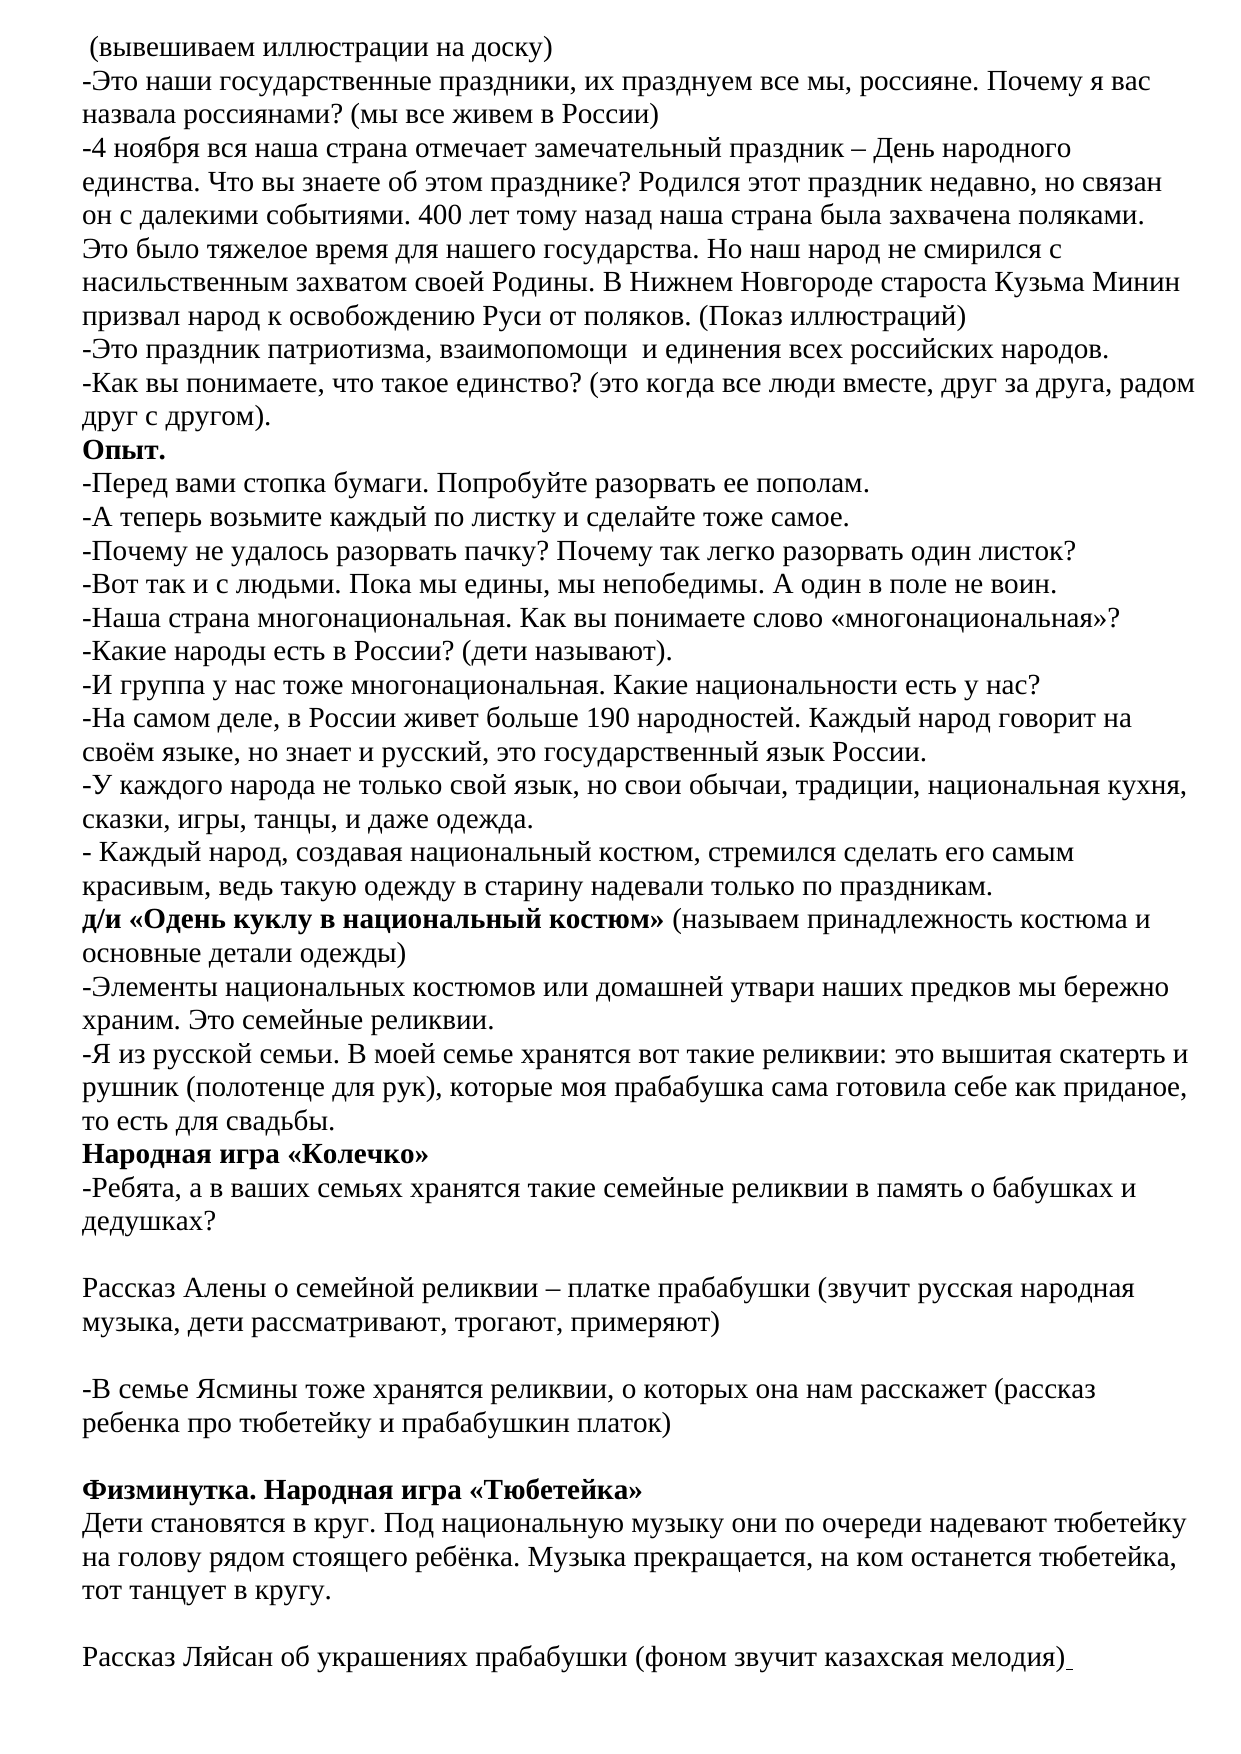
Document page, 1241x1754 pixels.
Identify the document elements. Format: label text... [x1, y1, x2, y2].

text (вывешиваем иллюстрации на доску) [82, 29, 1196, 63]
text Рассказ Ляйсан об украшениях прабабушки (фоном звучит казахская мелодия) [82, 1639, 1196, 1673]
text -4 ноября вся наша страна отмечает замечательный праздник – День народного единства. Что вы знаете об этом празднике? Родился этот праздник недавно, но связан он с далекими событиями. 400 лет тому назад наша страна была захвачена поляками. Это было тяжелое время для нашего государства. Но наш народ не смирился с насильственным захватом своей Родины. В Нижнем Новгороде староста Кузьма Минин призвал народ к освобождению Руси от поляков. (Показ иллюстраций) [82, 130, 1196, 331]
text -Как вы понимаете, что такое единство? (это когда все люди вместе, друг за друга, радом друг с другом). [82, 365, 1196, 432]
text Рассказ Алены о семейной реликвии – платке прабабушки (звучит русская народная музыка, дети рассматривают, трогают, примеряют) [82, 1271, 1196, 1338]
text -Вот так и с людьми. Пока мы едины, мы непобедимы. А один в поле не воин. [82, 566, 1196, 600]
text -Наша страна многонациональная. Как вы понимаете слово «многонациональная»? [82, 600, 1196, 633]
text - Каждый народ, создавая национальный костюм, стремился сделать его самым красивым, ведь такую одежду в старину надевали только по праздникам. [82, 834, 1196, 902]
text Физминутка. Народная игра «Тюбетейка» [82, 1472, 1196, 1505]
text -Перед вами стопка бумаги. Попробуйте разорвать ее пополам. [82, 466, 1196, 499]
text -Какие народы есть в России? (дети называют). [82, 633, 1196, 667]
text д/и «Одень куклу в национальный костюм» (называем принадлежность костюма и основные детали одежды) [82, 902, 1196, 969]
text -И группа у нас тоже многонациональная. Какие национальности есть у нас? [82, 667, 1196, 700]
text -В семье Ясмины тоже хранятся реликвии, о которых она нам расскажет (рассказ ребенка про тюбетейку и прабабушкин платок) [82, 1371, 1196, 1438]
text -Элементы национальных костюмов или домашней утвари наших предков мы бережно храним. Это семейные реликвии. [82, 969, 1196, 1036]
text Народная игра «Колечко» [82, 1136, 1196, 1170]
text -Это праздник патриотизма, взаимопомощи и единения всех российских народов. [82, 331, 1196, 365]
text -Я из русской семьи. В моей семье хранятся вот такие реликвии: это вышитая скатерть и рушник (полотенце для рук), которые моя прабабушка сама готовила себе как приданое, то есть для свадьбы. [82, 1036, 1196, 1136]
text -На самом деле, в России живет больше 190 народностей. Каждый народ говорит на своём языке, но знает и русский, это государственный язык России. [82, 700, 1196, 767]
text -У каждого народа не только свой язык, но свои обычаи, традиции, национальная кухня, сказки, игры, танцы, и даже одежда. [82, 767, 1196, 834]
text -Почему не удалось разорвать пачку? Почему так легко разорвать один листок? [82, 533, 1196, 566]
text -Это наши государственные праздники, их празднуем все мы, россияне. Почему я вас назвала россиянами? (мы все живем в России) [82, 63, 1196, 130]
text -А теперь возьмите каждый по листку и сделайте тоже самое. [82, 499, 1196, 533]
text Дети становятся в круг. Под национальную музыку они по очереди надевают тюбетейку на голову рядом стоящего ребёнка. Музыка прекращается, на ком останется тюбетейка, тот танцует в кругу. [82, 1505, 1196, 1606]
text Опыт. [82, 432, 1196, 466]
text -Ребята, а в ваших семьях хранятся такие семейные реликвии в память о бабушках и дедушках? [82, 1170, 1196, 1237]
